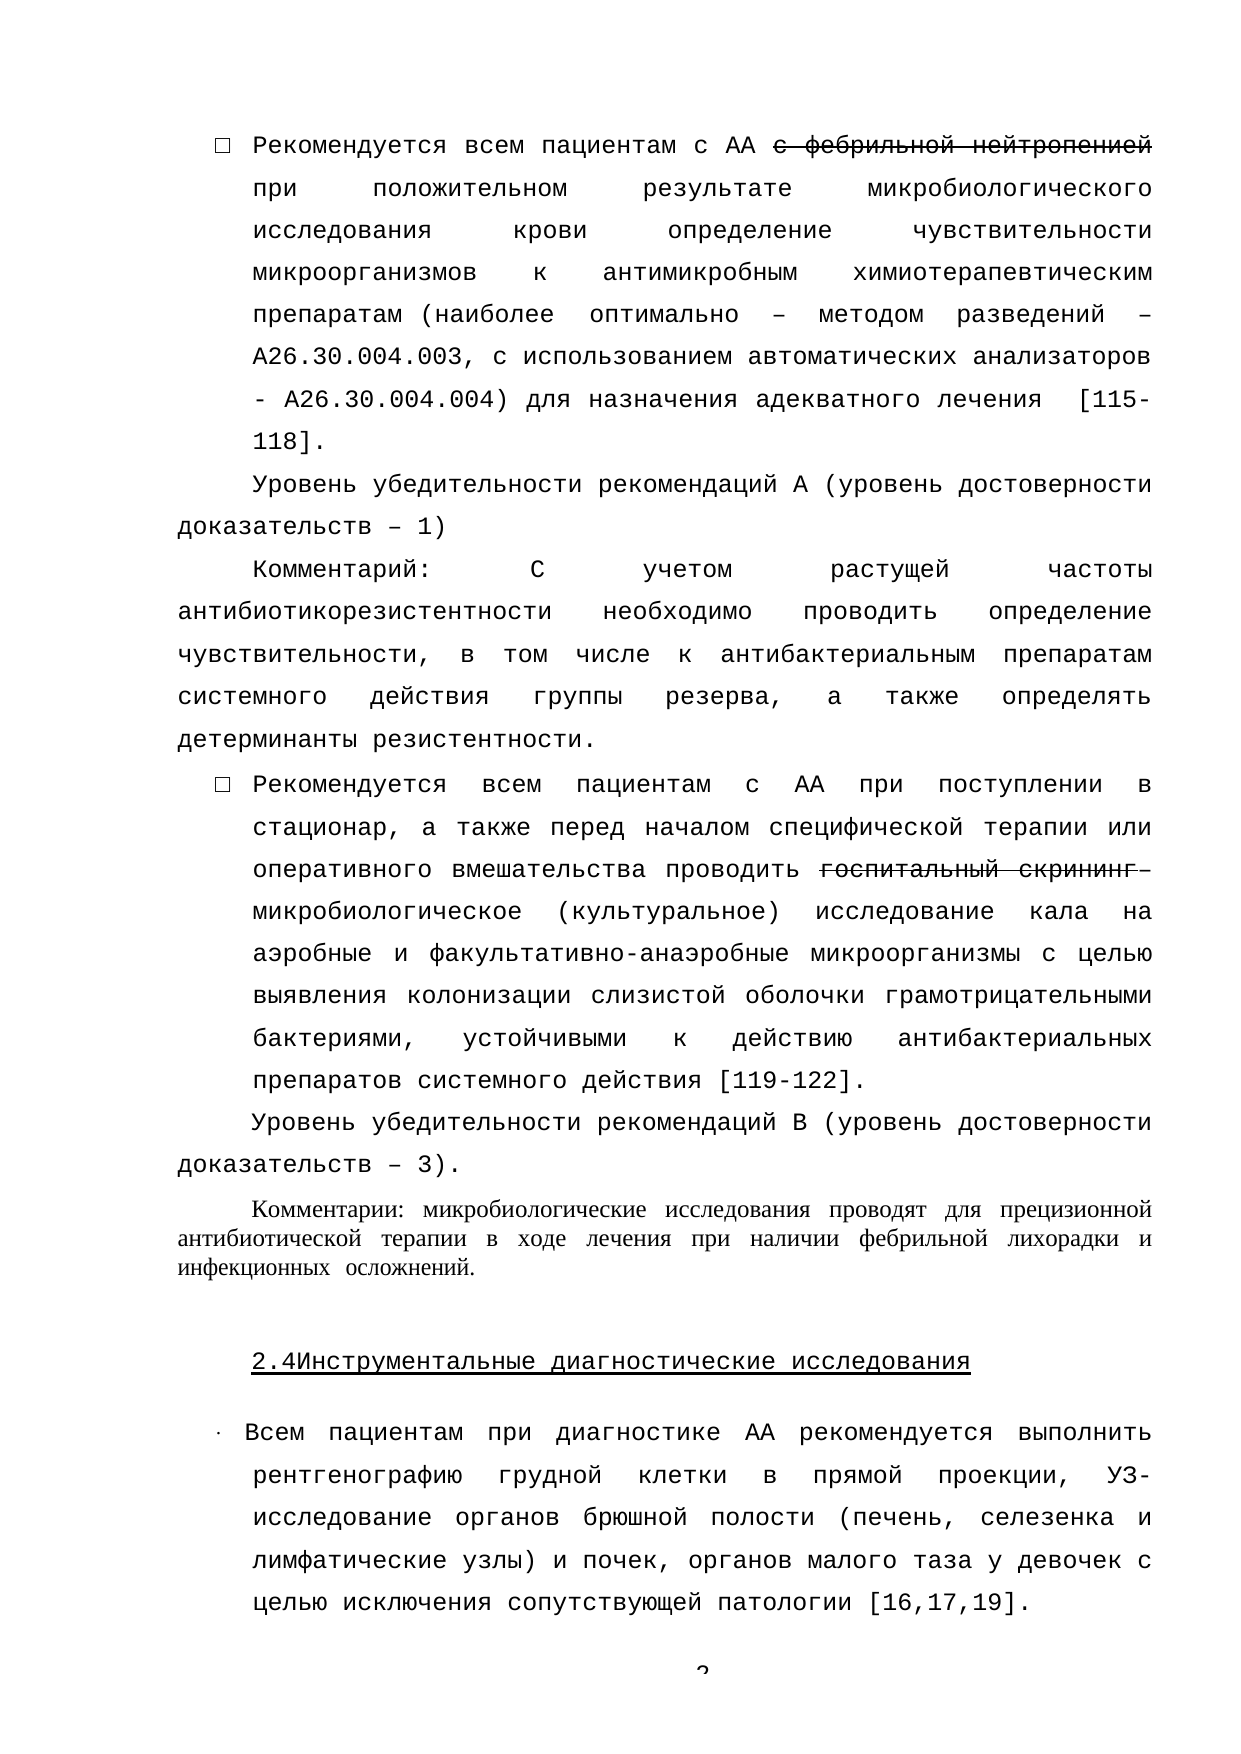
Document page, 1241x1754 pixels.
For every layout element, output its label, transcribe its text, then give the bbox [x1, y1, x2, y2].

text Уровень убедительности рекомендаций А (уровень достоверности доказательств – 1) [177, 471, 1152, 542]
list Рекомендуется всем пациентам с АА с фебрильной нейтропенией при положительном результате микробиологического исследования крови определение чувствительности микроорганизмов к антимикробным химиотерапевтическим препаратам (наиболее оптимально – методом разведений – А26.30.004.003, с использованием автоматических анализаторов [215, 130, 1152, 372]
list Рекомендуется всем пациентам с АА при поступлении в стационар, а также перед началом специфической терапии или оперативного вмешательства проводить госпитальный скрининг– микробиологическое (культуральное) исследование кала на аэробные и факультативно-анаэробные микроорганизмы с целью выявления колонизации слизистой оболочки грамотрицательными бактериями, устойчивыми к действию антибактериальных препаратов системного действия [119-122]. [215, 769, 1152, 1096]
text - А26.30.004.004) для назначения адекватного лечения [115- 118]. [252, 386, 1152, 457]
text Комментарий: С учетом растущей частоты антибиотикорезистентности необходимо проводить определение чувствительности, в том числе к антибактериальным препаратам системного действия группы резерва, а также определять детерминанты резистентности. [177, 556, 1152, 754]
text Комментарии: микробиологические исследования проводят для прецизионной антибиотической терапии в ходе лечения при наличии фебрильной лихорадки и инфекционных осложнений. [177, 1194, 1152, 1281]
list Всем пациентам при диагностике АА рекомендуется выполнить рентгенографию грудной клетки в прямой проекции, УЗ- исследование органов брюшной полости (печень, селезенка и лимфатические узлы) и почек, органов малого таза у девочек с целью исключения сопутствующей патологии [16,17,19]. [215, 1420, 1152, 1618]
text Уровень убедительности рекомендаций B (уровень достоверности доказательств – 3). [177, 1109, 1152, 1180]
list Инструментальные диагностические исследования [251, 1349, 1163, 1377]
